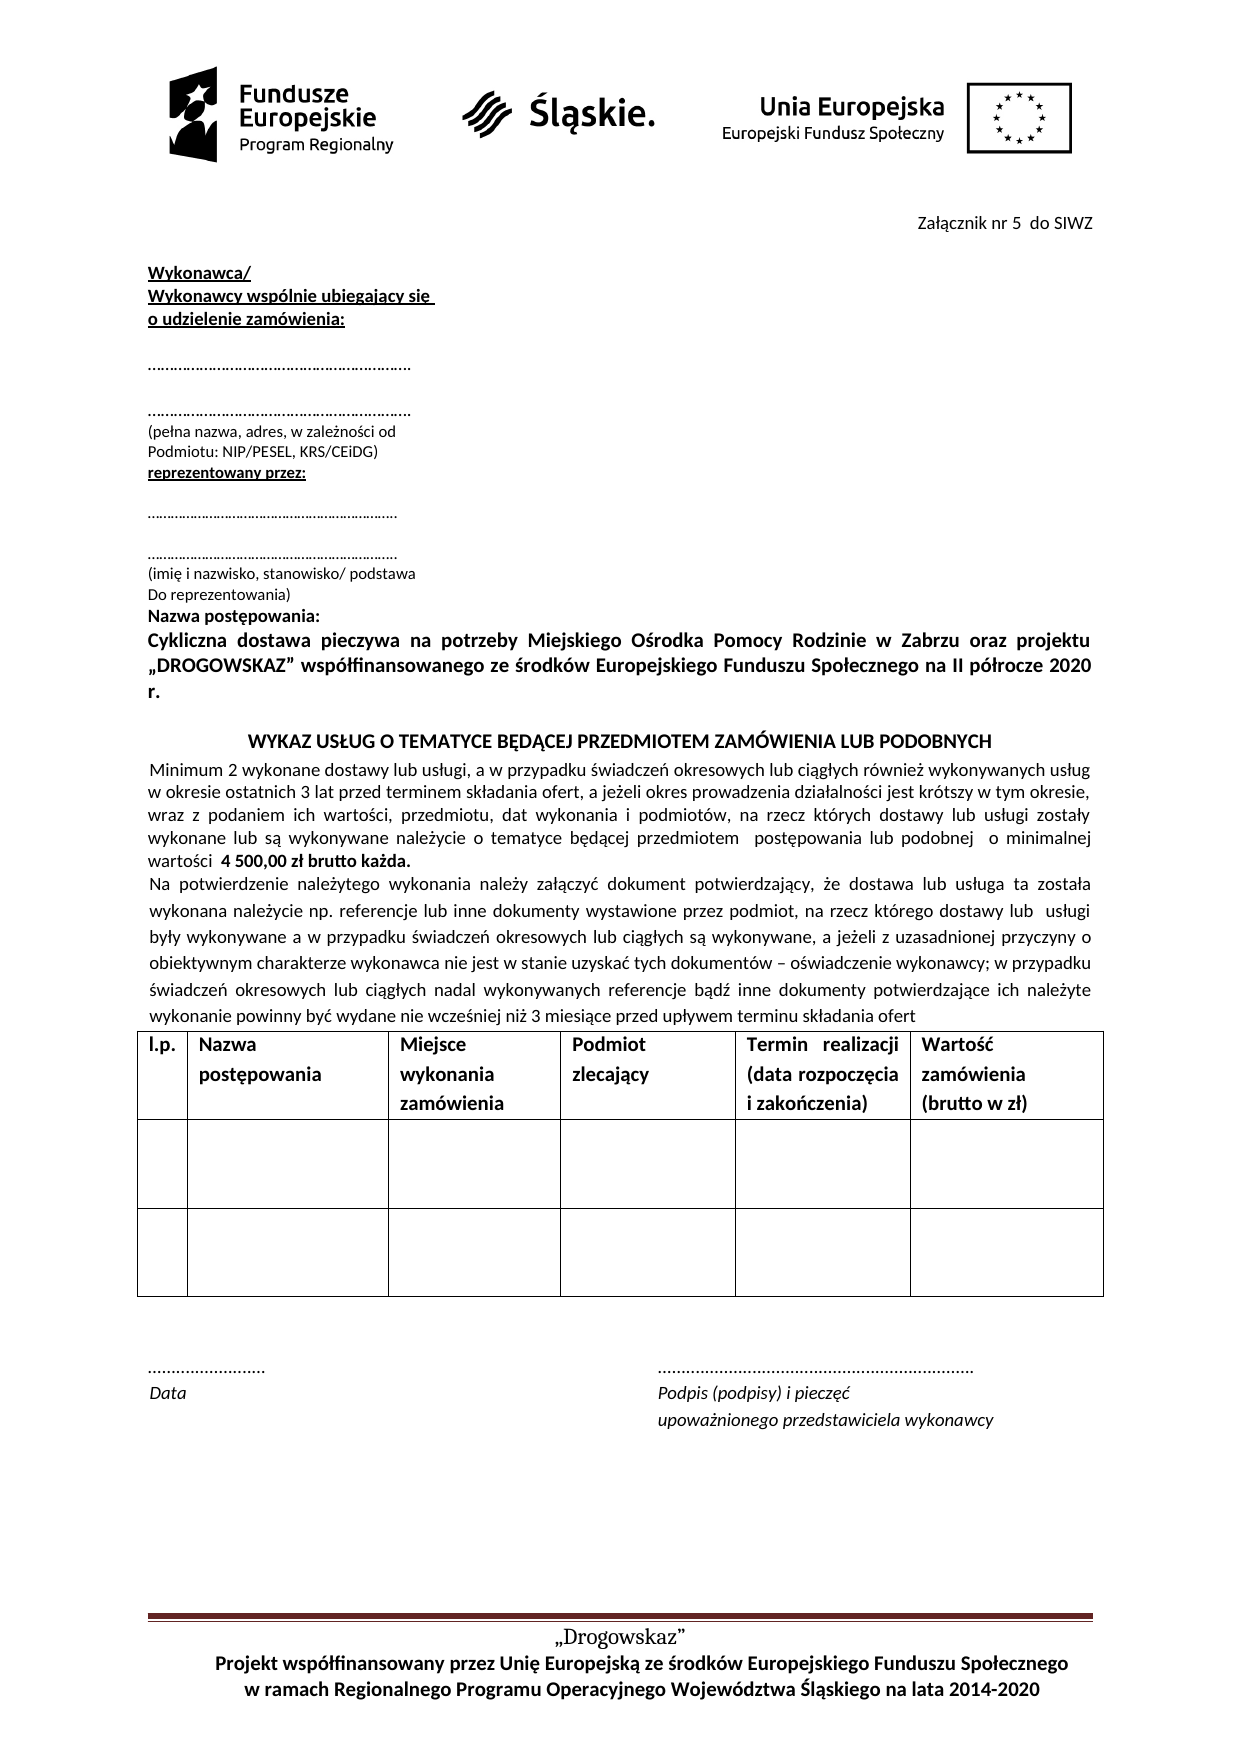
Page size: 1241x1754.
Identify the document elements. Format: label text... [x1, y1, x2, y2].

text Do reprezentowania) [148, 584, 1093, 604]
table_cell [389, 1209, 560, 1296]
table_cell [561, 1209, 735, 1296]
text ......................... ................................................................... [148, 1355, 1093, 1378]
table_cell [389, 1120, 560, 1207]
text ……………………………………………………. [148, 398, 1093, 421]
table_cell [138, 1120, 187, 1207]
table_cell [188, 1209, 388, 1296]
table_header Podmiot zlecający [561, 1032, 735, 1119]
table_cell [561, 1120, 735, 1207]
table_header Miejsce wykonania zamówienia [389, 1032, 560, 1119]
text Podmiotu: NIP/PESEL, KRS/CEiDG) [148, 442, 1093, 462]
table_header Wartość zamówienia (brutto w zł) [911, 1032, 1103, 1119]
text WYKAZ USŁUG O TEMATYCE BĘDĄCEJ PRZEDMIOTEM ZAMÓWIENIA LUB PODOBNYCH [148, 729, 1093, 754]
table_header Nazwa postępowania [188, 1032, 388, 1119]
text Wykonawcy wspólnie ubiegający się [148, 284, 1093, 307]
text ……………………………………………………….. [148, 543, 1093, 563]
text (imię i nazwisko, stanowisko/ podstawa [148, 563, 1093, 584]
text reprezentowany przez: [148, 462, 1093, 482]
text ……………………………………………………….. [148, 502, 1093, 523]
table_cell [736, 1120, 910, 1207]
table_cell [138, 1209, 187, 1296]
text Data Podpis (podpisy) i pieczęć [148, 1382, 1093, 1404]
text Minimum 2 wykonane dostawy lub usługi, a w przypadku świadczeń okresowych lub ciągłych również wykonywanych usług w okresie ostatnich 3 lat przed terminem składania ofert, a jeżeli okres prowadzenia działalności jest krótszy w tym okresie, wraz z podaniem ich wartości, przedmiotu, dat wykonania i podmiotów, na rzecz których dostawy lub usługi zostały wykonane lub są wykonywane należycie o tematyce będącej przedmiotem postępowania lub podobnej o minimalnej wartości 4 500,00 zł brutto każda. [148, 758, 1093, 872]
table_cell [911, 1209, 1103, 1296]
text upoważnionego przedstawiciela wykonawcy [148, 1408, 1093, 1431]
text Na potwierdzenie należytego wykonania należy załączyć dokument potwierdzający, że dostawa lub usługa ta została wykonana należycie np. referencje lub inne dokumenty wystawione przez podmiot, na rzecz którego dostawy lub usługi były wykonywane a w przypadku świadczeń okresowych lub ciągłych są wykonywane, a jeżeli z uzasadnionej przyczyny o obiektywnym charakterze wykonawca nie jest w stanie uzyskać tych dokumentów – oświadczenie wykonawcy; w przypadku świadczeń okresowych lub ciągłych nadal wykonywanych referencje bądź inne dokumenty potwierdzające ich należyte wykonanie powinny być wydane nie wcześniej niż 3 miesiące przed upływem terminu składania ofert [149, 872, 1093, 1027]
picture [147, 44, 1094, 184]
text Nazwa postępowania: [148, 604, 1093, 627]
table_header l.p. [138, 1032, 187, 1119]
text (pełna nazwa, adres, w zależności od [148, 421, 1093, 442]
text Wykonawca/ [148, 261, 1093, 284]
table_header Termin realizacji (data rozpoczęcia i zakończenia) [736, 1032, 910, 1119]
text ……………………………………………………. [148, 352, 1093, 375]
text Cykliczna dostawa pieczywa na potrzeby Miejskiego Ośrodka Pomocy Rodzinie w Zabrzu oraz projektu „DROGOWSKAZ” współfinansowanego ze środków Europejskiego Funduszu Społecznego na II półrocze 2020 r. [148, 627, 1093, 703]
text o udzielenie zamówienia: [148, 307, 1093, 329]
text Załącznik nr 5 do SIWZ [148, 212, 1093, 234]
table_cell [911, 1120, 1103, 1207]
table_cell [736, 1209, 910, 1296]
table_cell [188, 1120, 388, 1207]
